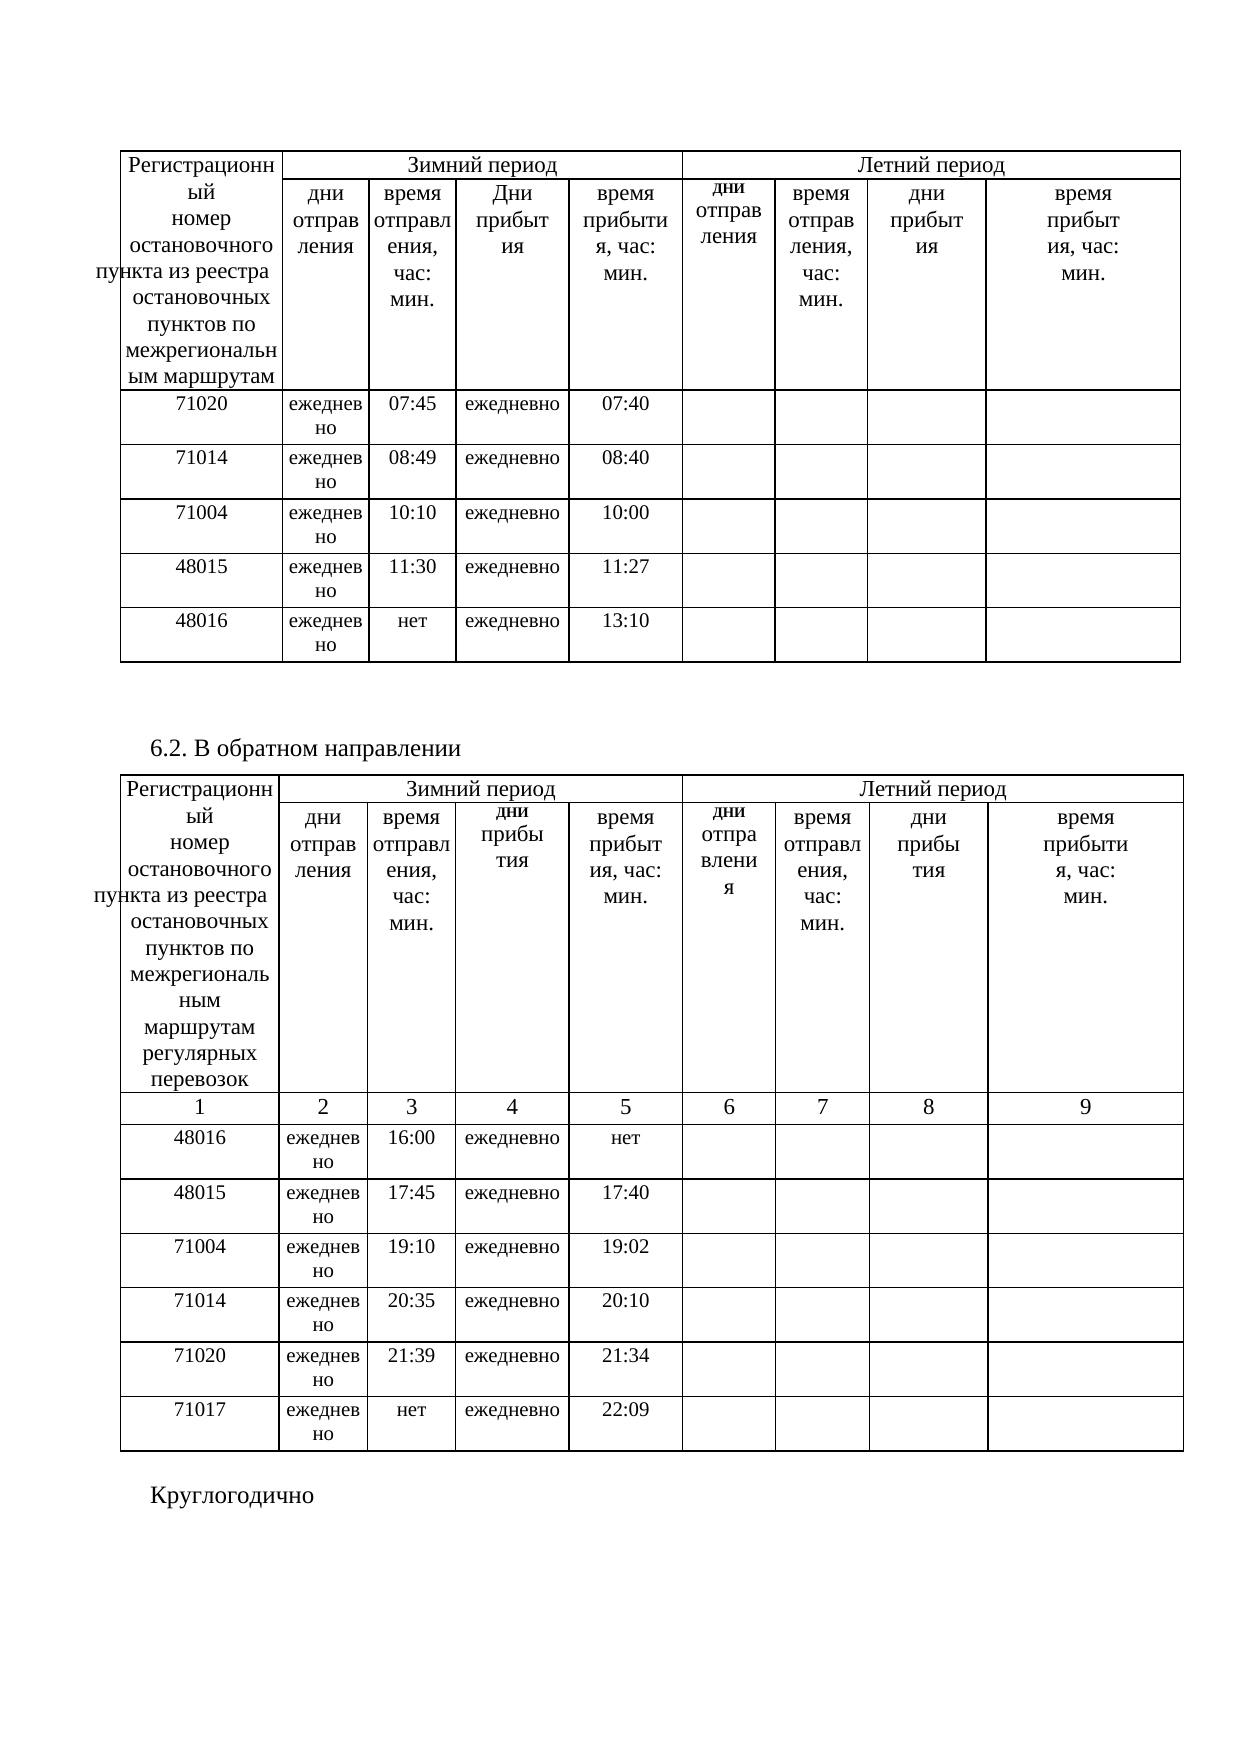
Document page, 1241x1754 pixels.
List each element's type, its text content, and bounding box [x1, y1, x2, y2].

table_cell нет [370, 608, 455, 661]
table_cell ежедневно [280, 1125, 367, 1178]
table_cell [776, 554, 867, 607]
table_cell 13:10 [570, 608, 682, 661]
table_cell 10:00 [570, 500, 682, 552]
table_cell 08:40 [570, 445, 682, 498]
table_cell [683, 445, 774, 498]
table_cell ежедневно [280, 1180, 367, 1232]
table_cell 8 [870, 1093, 987, 1124]
table_cell ежедневно [456, 1125, 568, 1178]
table_cell 71004 [121, 1234, 278, 1287]
table_cell ежедневно [457, 391, 568, 444]
table_header Регистрационный номер остановочного пункта из реестра остановочных пунктов по межрегиональным маршрутам регулярных перевозок [121, 776, 278, 1092]
table_header Летний период [683, 776, 1183, 802]
table_cell 3 [368, 1093, 455, 1124]
table_cell [870, 1125, 987, 1178]
table_cell [868, 500, 985, 552]
table_cell [987, 500, 1180, 552]
table_cell время отправ ления, час: мин. [776, 180, 867, 389]
table_cell 48015 [121, 554, 282, 607]
table_cell 11:27 [570, 554, 682, 607]
table_cell [987, 608, 1180, 661]
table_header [121, 152, 282, 389]
table_cell ДНИ отправ ления [683, 180, 774, 389]
table_cell ежедневно [457, 445, 568, 498]
table_cell дни отправ ления [280, 803, 367, 1092]
table_cell 21:39 [368, 1343, 455, 1396]
table_cell 2 [280, 1093, 367, 1124]
table_cell [683, 608, 774, 661]
table_cell [987, 554, 1180, 607]
table_cell [683, 1288, 775, 1341]
table_cell время отправл ения, час: мин. [368, 803, 455, 1092]
table_cell 48016 [121, 608, 282, 661]
table_cell 71014 [121, 1288, 278, 1341]
table_header Зимний период [283, 152, 682, 178]
table_cell [989, 1288, 1183, 1341]
table_cell [683, 1180, 775, 1232]
table_cell 22:09 [570, 1397, 682, 1450]
table_cell [987, 445, 1180, 498]
table_cell [776, 1288, 869, 1341]
table_cell [989, 1125, 1183, 1178]
table_cell [683, 1397, 775, 1450]
table_cell 48015 [121, 1180, 278, 1232]
table_cell ежедневно [456, 1234, 568, 1287]
table_cell [989, 1343, 1183, 1396]
table_cell 17:40 [570, 1180, 682, 1232]
table_cell [683, 1343, 775, 1396]
table_cell ежедневно [283, 445, 368, 498]
table_cell ежедневно [280, 1234, 367, 1287]
table_cell [683, 391, 774, 444]
table_cell 08:49 [370, 445, 455, 498]
table_cell 7 [776, 1093, 869, 1124]
table_cell 71020 [121, 1343, 278, 1396]
table_cell [870, 1234, 987, 1287]
table_cell [870, 1343, 987, 1396]
table_cell [776, 1397, 869, 1450]
table_cell Дни прибыт ия [457, 180, 568, 389]
table_cell ДНИ прибы тия [456, 803, 568, 1092]
table_cell ежедневно [283, 500, 368, 552]
table_cell 71020 [121, 391, 282, 444]
table_cell ежедневно [457, 608, 568, 661]
table_cell [870, 1288, 987, 1341]
table_cell 10:10 [370, 500, 455, 552]
table_cell [776, 445, 867, 498]
table_cell [683, 554, 774, 607]
table_cell 5 [570, 1093, 682, 1124]
table_cell ежедневно [456, 1397, 568, 1450]
table_cell [989, 1234, 1183, 1287]
table_cell время отправл ения, час: мин. [776, 803, 869, 1092]
table_cell 11:30 [370, 554, 455, 607]
table_cell [776, 608, 867, 661]
table_cell 20:35 [368, 1288, 455, 1341]
table_cell ежедневно [283, 608, 368, 661]
table_cell [776, 1125, 869, 1178]
table_cell [868, 608, 985, 661]
table_cell [776, 500, 867, 552]
table_cell 07:40 [570, 391, 682, 444]
table_cell дни прибыт ия [868, 180, 985, 389]
table_cell 71017 [121, 1397, 278, 1450]
table_cell ежедневно [456, 1180, 568, 1232]
table_cell [776, 391, 867, 444]
table_cell ДНИ отпра влени я [683, 803, 775, 1092]
table_cell [870, 1397, 987, 1450]
table_cell 19:10 [368, 1234, 455, 1287]
table_cell [776, 1343, 869, 1396]
table_cell ежедневно [283, 554, 368, 607]
table_cell 6 [683, 1093, 775, 1124]
table_cell дни отправ ления [283, 180, 368, 389]
table_cell 21:34 [570, 1343, 682, 1396]
table_cell ежедневно [280, 1397, 367, 1450]
table_cell 16:00 [368, 1125, 455, 1178]
table_cell [868, 554, 985, 607]
table_cell 71014 [121, 445, 282, 498]
table_cell [776, 1234, 869, 1287]
table_cell время прибыти я, час: мин. [989, 803, 1183, 1092]
table_cell ежедневно [457, 554, 568, 607]
table_cell [683, 1125, 775, 1178]
table_cell нет [368, 1397, 455, 1450]
table_cell 19:02 [570, 1234, 682, 1287]
table_cell [870, 1180, 987, 1232]
text Круглогодично [150, 1480, 1090, 1509]
text 6.2. В обратном направлении [150, 733, 1090, 761]
table_cell 07:45 [370, 391, 455, 444]
table_cell 20:10 [570, 1288, 682, 1341]
table_cell время отправл ения, час: мин. [370, 180, 455, 389]
table_cell ежедневно [457, 500, 568, 552]
table_cell время прибыт ия, час: мин. [987, 180, 1180, 389]
table_cell 48016 [121, 1125, 278, 1178]
table_cell время прибыт ия, час: мин. [570, 803, 682, 1092]
table_cell ежедневно [456, 1343, 568, 1396]
table_cell ежедневно [280, 1288, 367, 1341]
table_cell [868, 445, 985, 498]
table_cell [989, 1397, 1183, 1450]
table_cell 1 [121, 1093, 278, 1124]
table_cell время прибыти я, час: мин. [570, 180, 682, 389]
table_header Зимний период [280, 776, 682, 802]
table_cell ежедневно [280, 1343, 367, 1396]
table_cell ежедневно [283, 391, 368, 444]
table_cell [683, 500, 774, 552]
table_cell [868, 391, 985, 444]
table_cell нет [570, 1125, 682, 1178]
table_cell [683, 1234, 775, 1287]
table_cell 4 [456, 1093, 568, 1124]
table_header Летний период [683, 152, 1180, 178]
table_cell [987, 391, 1180, 444]
table_cell 17:45 [368, 1180, 455, 1232]
table_cell [776, 1180, 869, 1232]
table_cell 9 [989, 1093, 1183, 1124]
table_cell ежедневно [456, 1288, 568, 1341]
table_cell [989, 1180, 1183, 1232]
table_cell дни прибы тия [870, 803, 987, 1092]
table_cell 71004 [121, 500, 282, 552]
